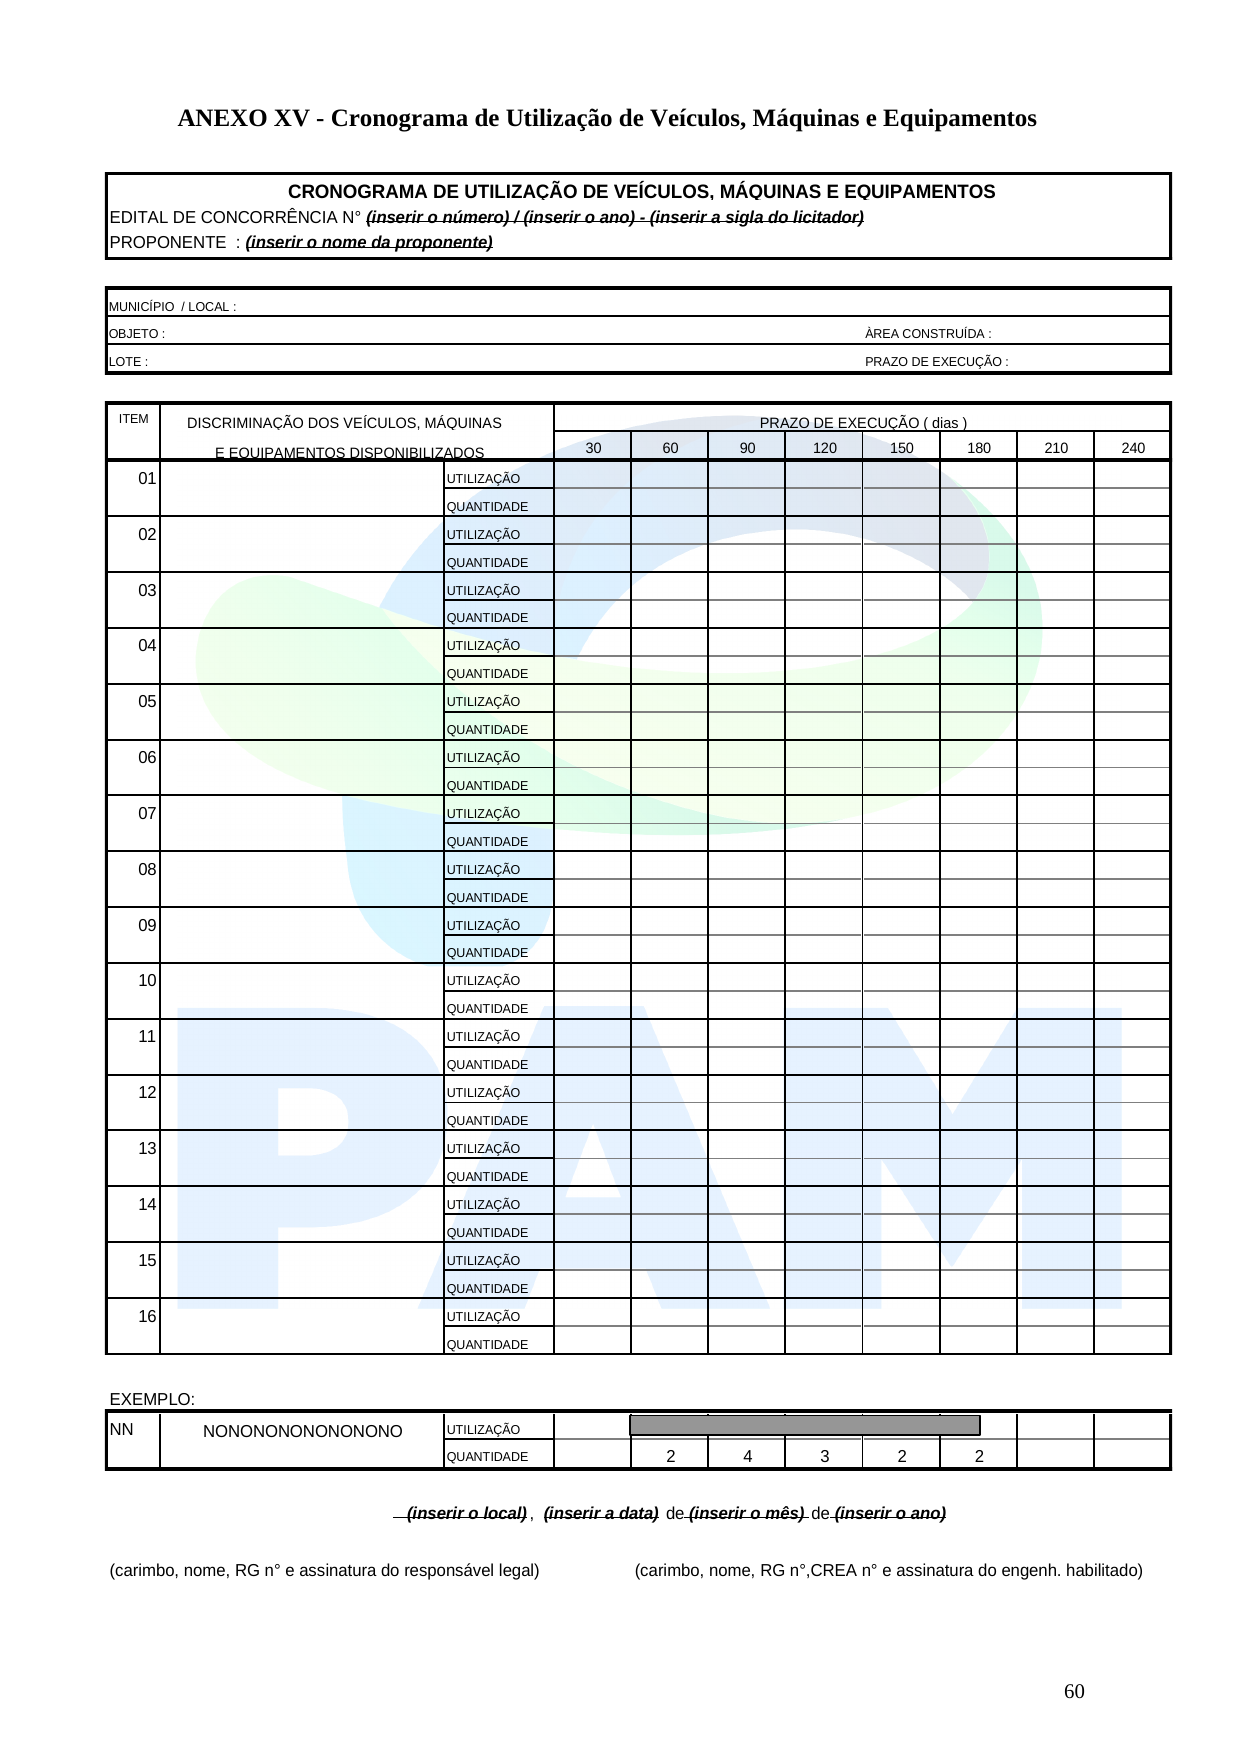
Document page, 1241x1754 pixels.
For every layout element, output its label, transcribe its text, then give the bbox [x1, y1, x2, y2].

text ANEXO XV - Cronograma de Utilização de Veículos, Máquinas e Equipamentos [177, 103, 1122, 132]
